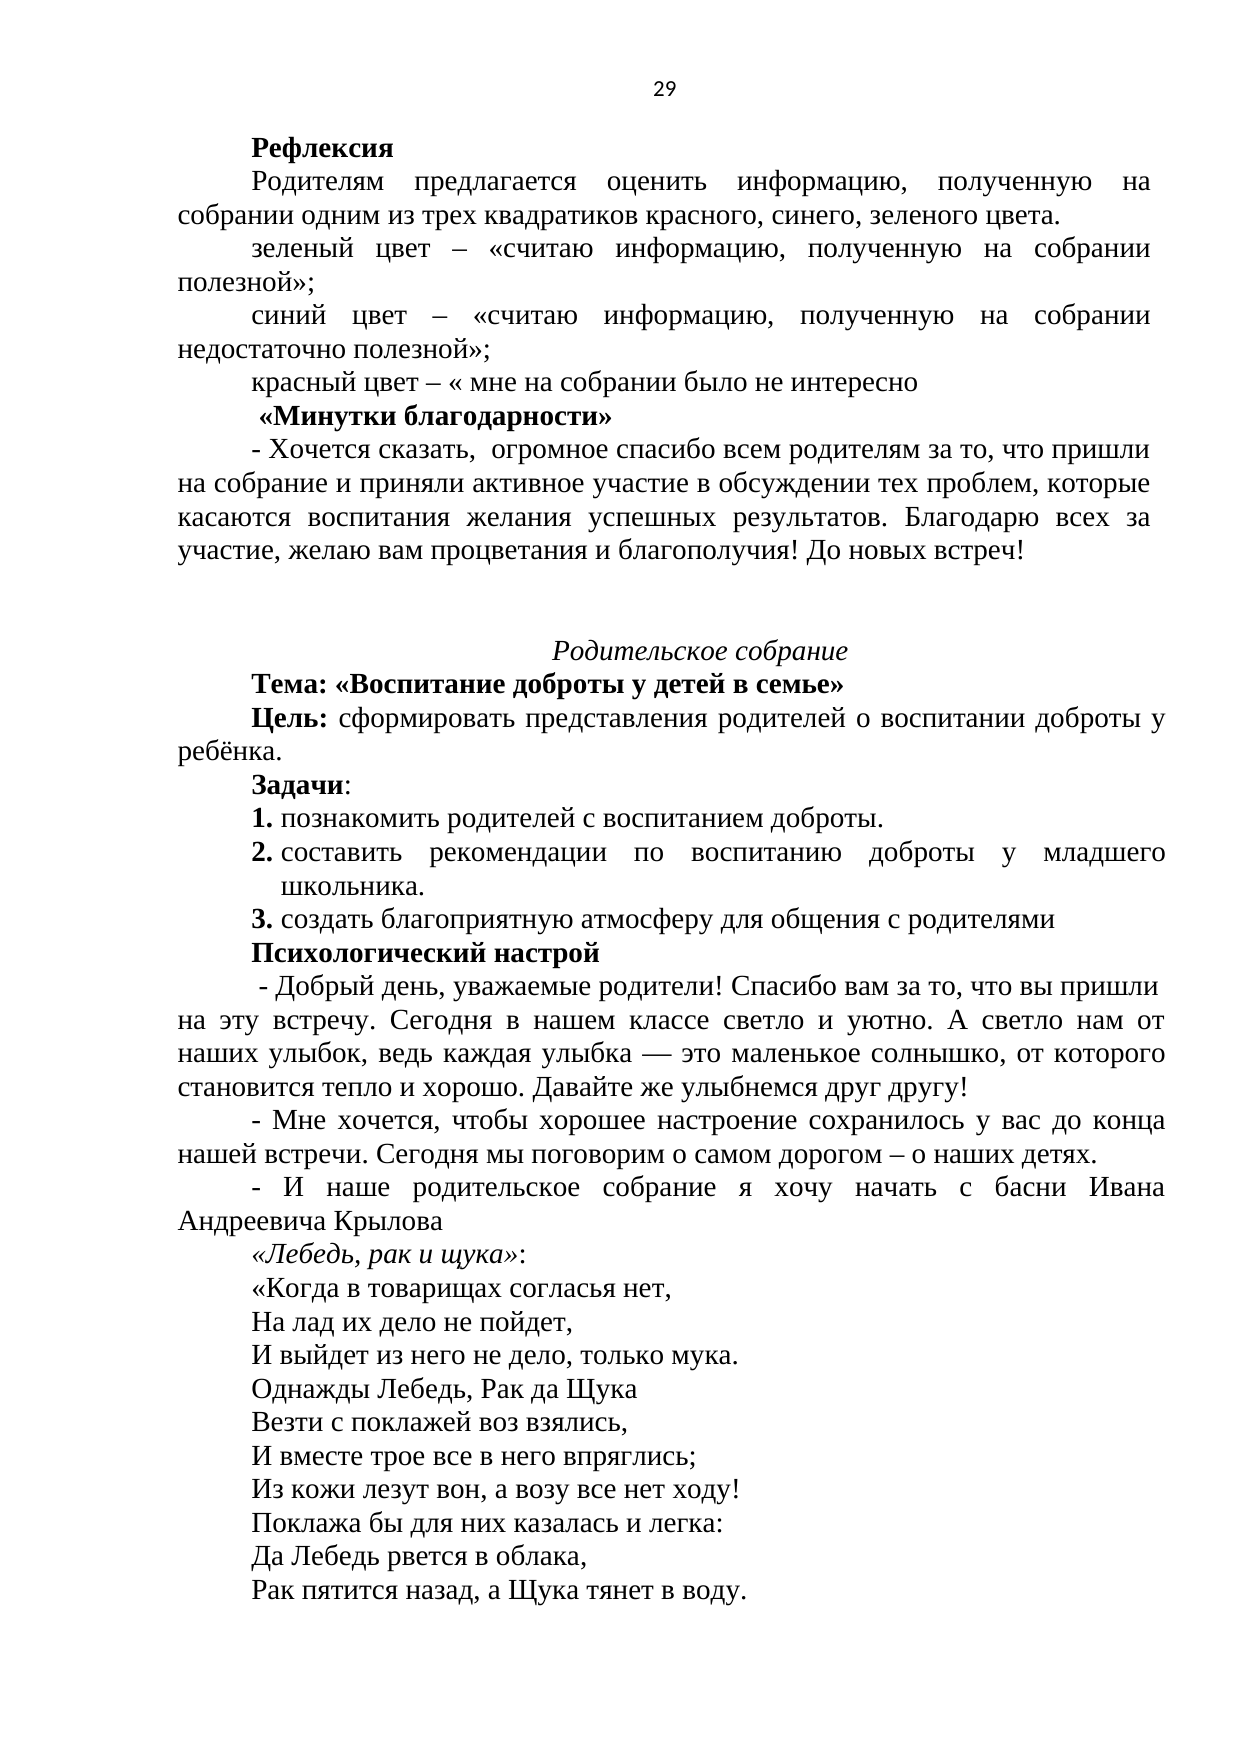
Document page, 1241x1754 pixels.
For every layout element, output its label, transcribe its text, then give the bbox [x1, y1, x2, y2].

text - Мне хочется, чтобы хорошее настроение сохранилось у вас до конца нашей встречи. Сегодня мы поговорим о самом дорогом – о наших детях. [177, 1102, 1167, 1169]
text Рефлексия [177, 130, 1152, 163]
text Рак пятится назад, а Щука тянет в воду. [177, 1572, 1167, 1606]
text На лад их дело не пойдет, [177, 1304, 1167, 1337]
list составить рекомендации по воспитанию доброты у младшего школьника. [251, 834, 1167, 901]
list создать благоприятную атмосферу для общения с родителями [251, 901, 1167, 935]
text Поклажа бы для них казалась и легка: [177, 1505, 1167, 1538]
text Однажды Лебедь, Рак да Щука [177, 1371, 1167, 1404]
text Из кожи лезут вон, а возу все нет ходу! [177, 1471, 1167, 1505]
text Задачи: [177, 767, 1167, 801]
text «Когда в товарищах согласья нет, [177, 1270, 1167, 1304]
text красный цвет – « мне на собрании было не интересно [177, 364, 1152, 398]
text Родителям предлагается оценить информацию, полученную на собрании одним из трех квадратиков красного, синего, зеленого цвета. [177, 163, 1152, 230]
text Психологический настрой [177, 935, 1167, 968]
text - И наше родительское собрание я хочу начать с басни Ивана Андреевича Крылова [177, 1169, 1167, 1237]
list познакомить родителей с воспитанием доброты. [251, 801, 1167, 834]
text Тема: «Воспитание доброты у детей в семье» [177, 666, 1167, 700]
text - Хочется сказать, огромное спасибо всем родителям за то, что пришли на собрание и приняли активное участие в обсуждении тех проблем, которые касаются воспитания желания успешных результатов. Благодарю всех за участие, желаю вам процветания и благополучия! До новых встреч! [177, 432, 1152, 566]
text Родительское собрание [177, 633, 1152, 666]
text Везти с поклажей воз взялись, [177, 1404, 1167, 1438]
text И выйдет из него не дело, только мука. [177, 1337, 1167, 1371]
text зеленый цвет – «считаю информацию, полученную на собрании полезной»; [177, 230, 1152, 297]
text - Добрый день, уважаемые родители! Спасибо вам за то, что вы пришли на эту встречу. Сегодня в нашем классе светло и уютно. А светло нам от наших улыбок, ведь каждая улыбка — это маленькое солнышко, от которого становится тепло и хорошо. Давайте же улыбнемся друг другу! [177, 968, 1167, 1102]
text синий цвет – «считаю информацию, полученную на собрании недостаточно полезной»; [177, 297, 1152, 364]
text Цель: сформировать представления родителей о воспитании доброты у ребёнка. [177, 700, 1167, 767]
text И вместе трое все в него впряглись; [177, 1438, 1167, 1471]
text «Минутки благодарности» [177, 398, 1152, 432]
text «Лебедь, рак и щука»: [177, 1237, 1167, 1270]
text Да Лебедь рвется в облака, [177, 1538, 1167, 1572]
